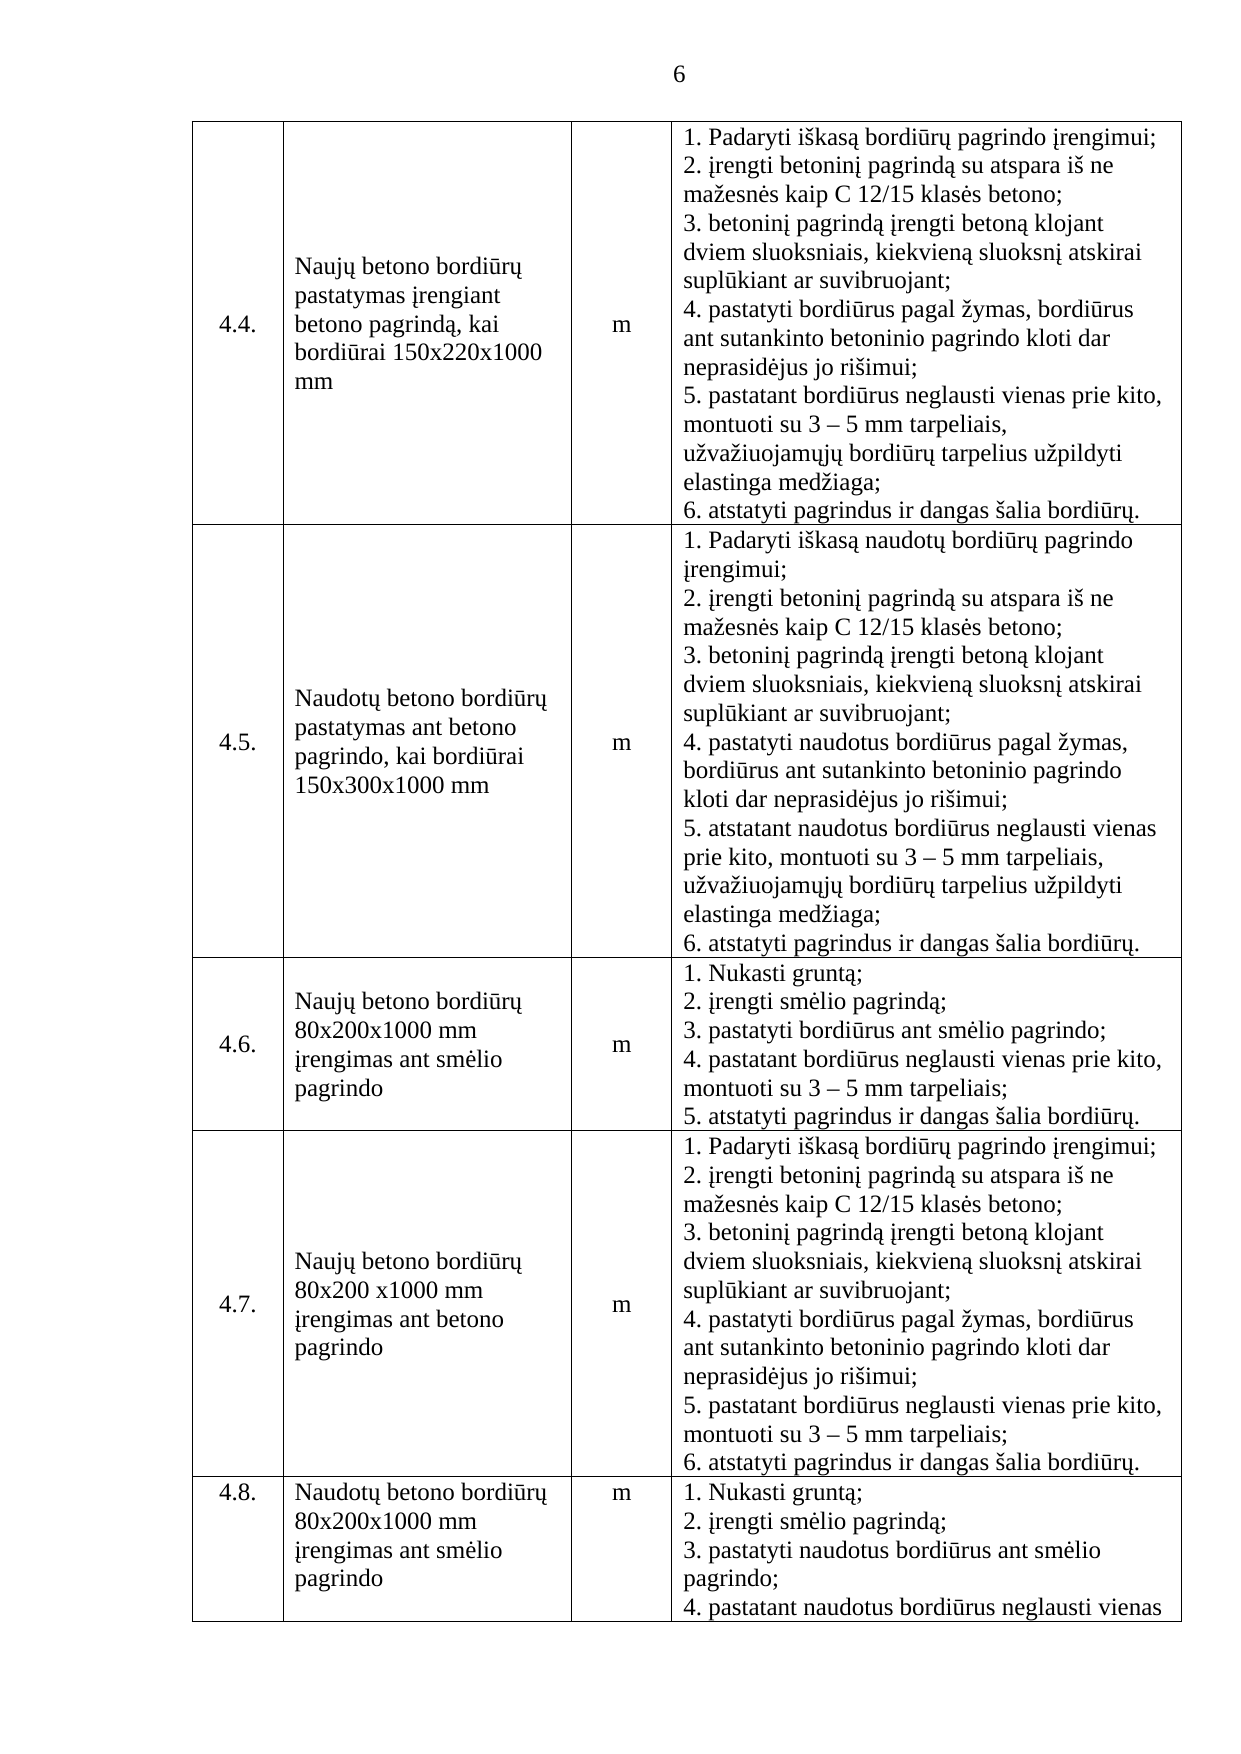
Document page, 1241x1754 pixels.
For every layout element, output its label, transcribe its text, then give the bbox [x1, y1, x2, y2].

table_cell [672, 122, 1181, 524]
table_cell 4.5. [193, 525, 283, 957]
table_cell m [572, 958, 671, 1130]
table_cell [672, 1477, 1181, 1621]
table_cell 4.7. [193, 1131, 283, 1476]
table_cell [284, 1477, 571, 1621]
table_cell 1. Padaryti iškasą bordiūrų pagrindo įrengimui; 2. įrengti betoninį pagrindą su atspara iš ne mažesnės kaip C 12/15 klasės betono; 3. betoninį pagrindą įrengti betoną klojant dviem sluoksniais, kiekvieną sluoksnį atskirai suplūkiant ar suvibruojant; 4. pastatyti bordiūrus pagal žymas, bordiūrus ant sutankinto betoninio pagrindo kloti dar neprasidėjus jo rišimui; 5. pastatant bordiūrus neglausti vienas prie kito, montuoti su 3 – 5 mm tarpeliais; 6. atstatyti pagrindus ir dangas šalia bordiūrų. [672, 1131, 1181, 1476]
table_cell 4.6. [193, 958, 283, 1130]
table_cell m [572, 1477, 671, 1621]
table_cell Naujų betono bordiūrų 80x200 x1000 mm įrengimas ant betono pagrindo [284, 1131, 571, 1476]
table_cell Naujų betono bordiūrų 80x200x1000 mm įrengimas ant smėlio pagrindo [284, 958, 571, 1130]
table_cell 4.4. [193, 122, 283, 524]
table_cell 4.8. [193, 1477, 283, 1621]
table_cell m [572, 122, 671, 524]
table_cell m [572, 525, 671, 957]
table_cell m [572, 1131, 671, 1476]
table_cell 1. Nukasti gruntą; 2. įrengti smėlio pagrindą; 3. pastatyti bordiūrus ant smėlio pagrindo; 4. pastatant bordiūrus neglausti vienas prie kito, montuoti su 3 – 5 mm tarpeliais; 5. atstatyti pagrindus ir dangas šalia bordiūrų. [672, 958, 1181, 1130]
table_cell 1. Padaryti iškasą naudotų bordiūrų pagrindo įrengimui; 2. įrengti betoninį pagrindą su atspara iš ne mažesnės kaip C 12/15 klasės betono; 3. betoninį pagrindą įrengti betoną klojant dviem sluoksniais, kiekvieną sluoksnį atskirai suplūkiant ar suvibruojant; 4. pastatyti naudotus bordiūrus pagal žymas, bordiūrus ant sutankinto betoninio pagrindo kloti dar neprasidėjus jo rišimui; 5. atstatant naudotus bordiūrus neglausti vienas prie kito, montuoti su 3 – 5 mm tarpeliais, užvažiuojamųjų bordiūrų tarpelius užpildyti elastinga medžiaga; 6. atstatyti pagrindus ir dangas šalia bordiūrų. [672, 525, 1181, 957]
table_cell Naudotų betono bordiūrų pastatymas ant betono pagrindo, kai bordiūrai 150x300x1000 mm [284, 525, 571, 957]
table_cell Naujų betono bordiūrų pastatymas įrengiant betono pagrindą, kai bordiūrai 150x220x1000 mm [284, 122, 571, 524]
